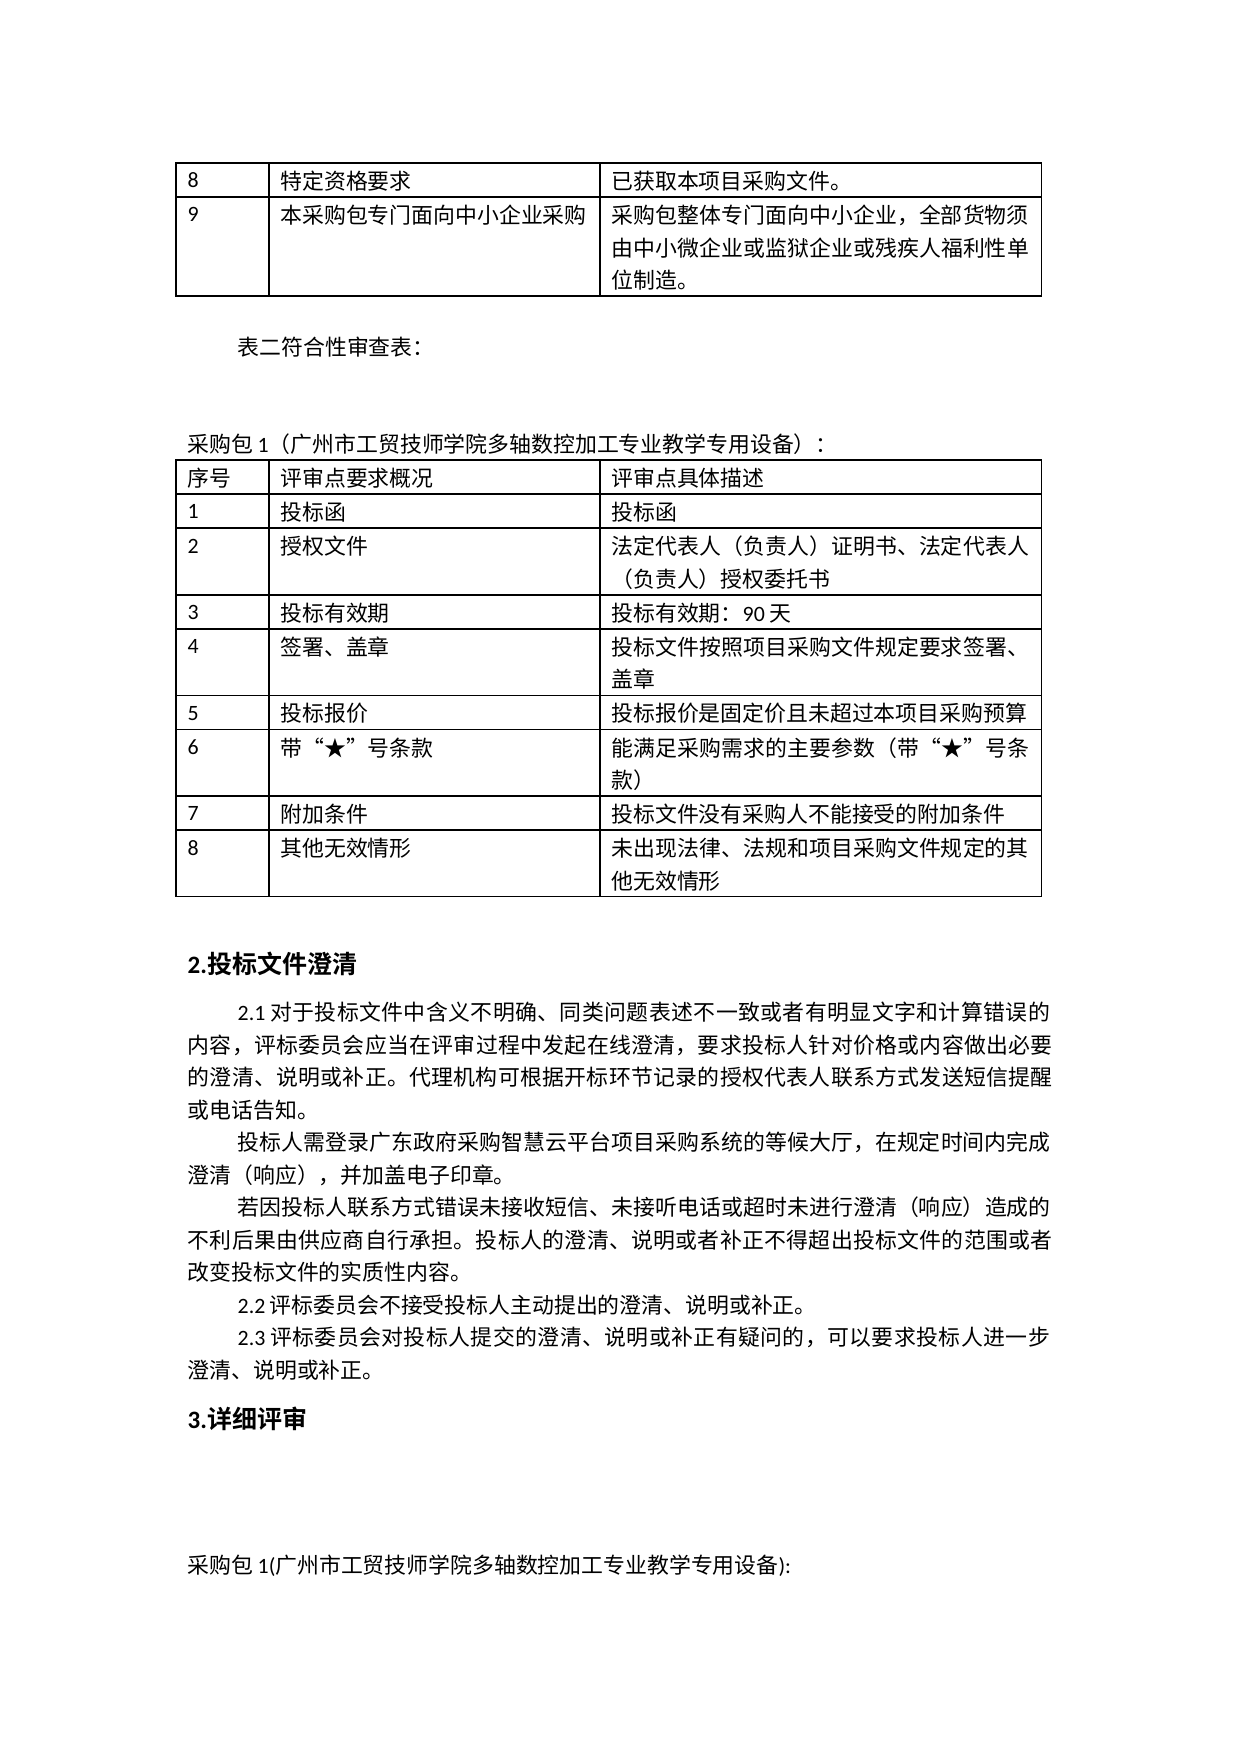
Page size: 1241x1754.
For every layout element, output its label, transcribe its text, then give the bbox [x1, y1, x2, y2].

text 采购包1(广州市工贸技师学院多轴数控加工专业教学专用设备): [187, 1547, 1053, 1580]
table_cell 投标报价是固定价且未超过本项目采购预算 [601, 696, 1041, 728]
text 2.投标文件澄清 [187, 930, 1053, 995]
table_cell 带“★”号条款 [270, 730, 599, 795]
table_header 序号 [177, 461, 268, 493]
table_header 评审点要求概况 [270, 461, 599, 493]
table_cell 7 [177, 797, 268, 829]
table_cell 8 [177, 831, 268, 896]
table_cell 2 [177, 529, 268, 594]
text 表二符合性审查表： [187, 329, 1053, 362]
table_cell 签署、盖章 [270, 630, 599, 694]
table_cell 特定资格要求 [270, 164, 599, 196]
table_cell 采购包整体专门面向中小企业，全部货物须由中小微企业或监狱企业或残疾人福利性单位制造。 [601, 198, 1041, 295]
text 采购包1（广州市工贸技师学院多轴数控加工专业教学专用设备）： [187, 427, 1053, 459]
text 2.1对于投标文件中含义不明确、同类问题表述不一致或者有明显文字和计算错误的内容，评标委员会应当在评审过程中发起在线澄清，要求投标人针对价格或内容做出必要的澄清、说明或补正。代理机构可根据开标环节记录的授权代表人联系方式发送短信提醒或电话告知。 [187, 995, 1053, 1125]
table_cell 投标文件没有采购人不能接受的附加条件 [601, 797, 1041, 829]
table_cell 3 [177, 596, 268, 628]
table_cell 能满足采购需求的主要参数（带“★”号条款） [601, 730, 1041, 795]
table_cell 5 [177, 696, 268, 728]
table_cell 本采购包专门面向中小企业采购 [270, 198, 599, 295]
table_cell 未出现法律、法规和项目采购文件规定的其他无效情形 [601, 831, 1041, 896]
table_cell 投标有效期：90天 [601, 596, 1041, 628]
table_cell 附加条件 [270, 797, 599, 829]
table_cell 其他无效情形 [270, 831, 599, 896]
text 投标人需登录广东政府采购智慧云平台项目采购系统的等候大厅，在规定时间内完成澄清（响应），并加盖电子印章。 [187, 1125, 1053, 1190]
table_cell 1 [177, 495, 268, 527]
text 2.2评标委员会不接受投标人主动提出的澄清、说明或补正。 [187, 1287, 1053, 1320]
table_cell 已获取本项目采购文件。 [601, 164, 1041, 196]
table_cell 6 [177, 730, 268, 795]
table_cell 9 [177, 198, 268, 295]
table_cell 法定代表人（负责人）证明书、法定代表人（负责人）授权委托书 [601, 529, 1041, 594]
table_cell 投标函 [601, 495, 1041, 527]
text 2.3评标委员会对投标人提交的澄清、说明或补正有疑问的，可以要求投标人进一步澄清、说明或补正。 [187, 1320, 1053, 1385]
table_cell 投标文件按照项目采购文件规定要求签署、盖章 [601, 630, 1041, 694]
table_cell 投标有效期 [270, 596, 599, 628]
text 若因投标人联系方式错误未接收短信、未接听电话或超时未进行澄清（响应）造成的不利后果由供应商自行承担。投标人的澄清、说明或者补正不得超出投标文件的范围或者改变投标文件的实质性内容。 [187, 1190, 1053, 1287]
text 3.详细评审 [187, 1385, 1053, 1450]
table_cell 授权文件 [270, 529, 599, 594]
table_cell 投标函 [270, 495, 599, 527]
table_cell 4 [177, 630, 268, 694]
table_cell 8 [177, 164, 268, 196]
table_cell 投标报价 [270, 696, 599, 728]
table_header 评审点具体描述 [601, 461, 1041, 493]
